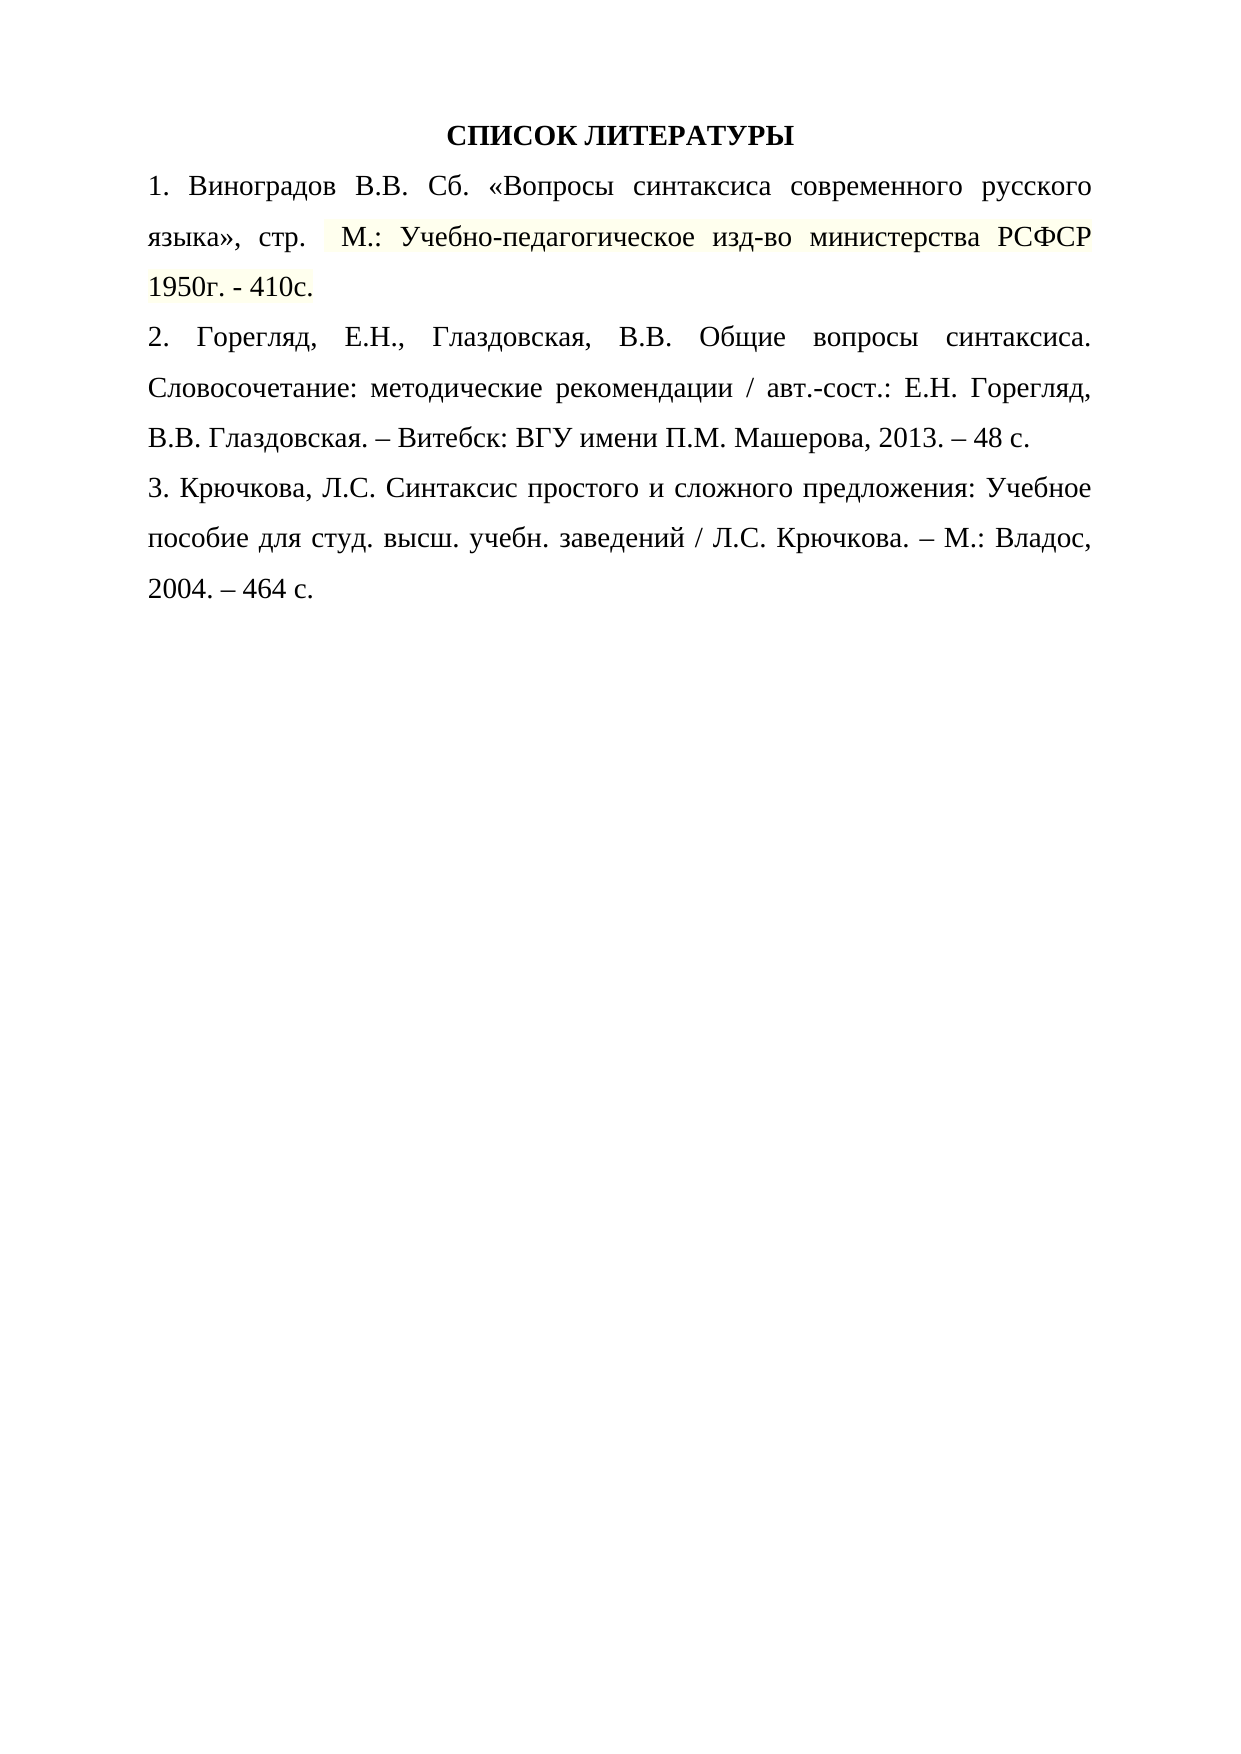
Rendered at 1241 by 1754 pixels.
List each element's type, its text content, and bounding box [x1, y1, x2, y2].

text 3. Крючкова, Л.С. Синтаксис простого и сложного предложения: Учебное пособие для студ. высш. учебн. заведений / Л.С. Крючкова. – М.: Владос, 2004. – 464 с. [148, 470, 1092, 604]
text 1. Виноградов В.В. Сб. «Вопросы синтаксиса современного русского языка», стр. М.: Учебно-педагогическое изд-во министерства РСФСР 1950г. - 410с. [148, 168, 1092, 303]
text СПИСОК ЛИТЕРАТУРЫ [148, 118, 1092, 152]
text 2. Горегляд, Е.Н., Глаздовская, В.В. Общие вопросы синтаксиса. Словосочетание: методические рекомендации / авт.-сост.: Е.Н. Горегляд, В.В. Глаздовская. – Витебск: ВГУ имени П.М. Машерова, 2013. – 48 с. [148, 319, 1092, 453]
